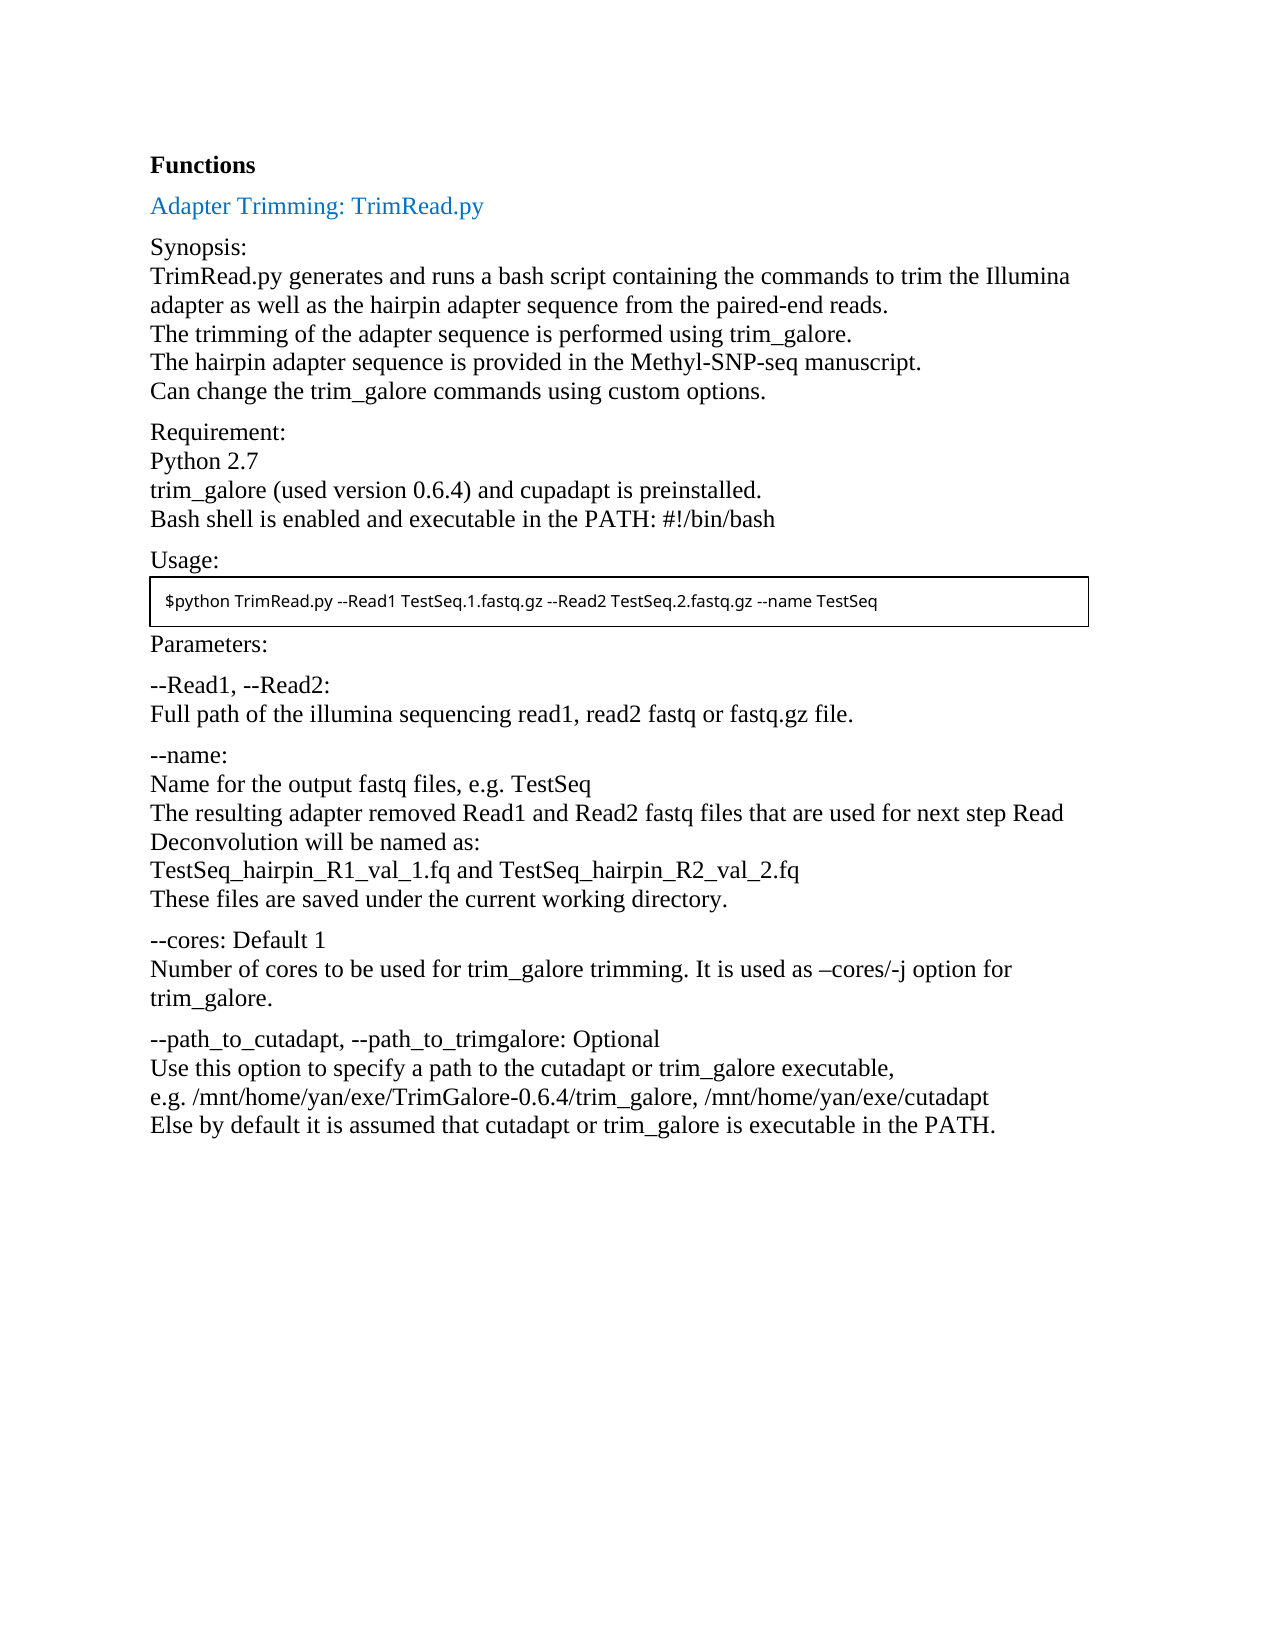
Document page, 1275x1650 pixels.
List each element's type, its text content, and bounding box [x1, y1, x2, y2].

text Synopsis: [150, 232, 1125, 261]
text Bash shell is enabled and executable in the PATH: #!/bin/bash [150, 504, 1125, 532]
text These files are saved under the current working directory. [150, 884, 1125, 913]
text Can change the trim_galore commands using custom options. [150, 376, 1125, 405]
text Full path of the illumina sequencing read1, read2 fastq or fastq.gz file. [150, 699, 1125, 728]
text Python 2.7 [150, 446, 1125, 475]
subtitle Adapter Trimming: TrimRead.py [150, 191, 1125, 220]
text e.g. /mnt/home/yan/exe/TrimGalore-0.6.4/trim_galore, /mnt/home/yan/exe/cutadapt [150, 1082, 1125, 1111]
text The hairpin adapter sequence is provided in the Methyl-SNP-seq manuscript. [150, 347, 1125, 376]
text Requirement: [150, 417, 1125, 446]
text The resulting adapter removed Read1 and Read2 fastq files that are used for next step Read Deconvolution will be named as: [150, 798, 1125, 856]
text Functions [150, 150, 1125, 179]
text Use this option to specify a path to the cutadapt or trim_galore executable, [150, 1053, 1125, 1082]
text Number of cores to be used for trim_galore trimming. It is used as –cores/-j option for trim_galore. [150, 954, 1125, 1012]
text trim_galore (used version 0.6.4) and cupadapt is preinstalled. [150, 475, 1125, 504]
text The trimming of the adapter sequence is performed using trim_galore. [150, 319, 1125, 347]
text TestSeq_hairpin_R1_val_1.fq and TestSeq_hairpin_R2_val_2.fq [150, 856, 1125, 884]
text Name for the output fastq files, e.g. TestSeq [150, 769, 1125, 798]
text --cores: Default 1 [150, 926, 1125, 954]
text Parameters: [150, 629, 1125, 658]
text --name: [150, 741, 1125, 769]
text --Read1, --Read2: [150, 671, 1125, 699]
text Else by default it is assumed that cutadapt or trim_galore is executable in the PATH. [150, 1111, 1125, 1139]
text --path_to_cutadapt, --path_to_trimgalore: Optional [150, 1024, 1125, 1053]
text Usage: [150, 545, 1125, 574]
text TrimRead.py generates and runs a bash script containing the commands to trim the Illumina adapter as well as the hairpin adapter sequence from the paired-end reads. [150, 261, 1125, 319]
